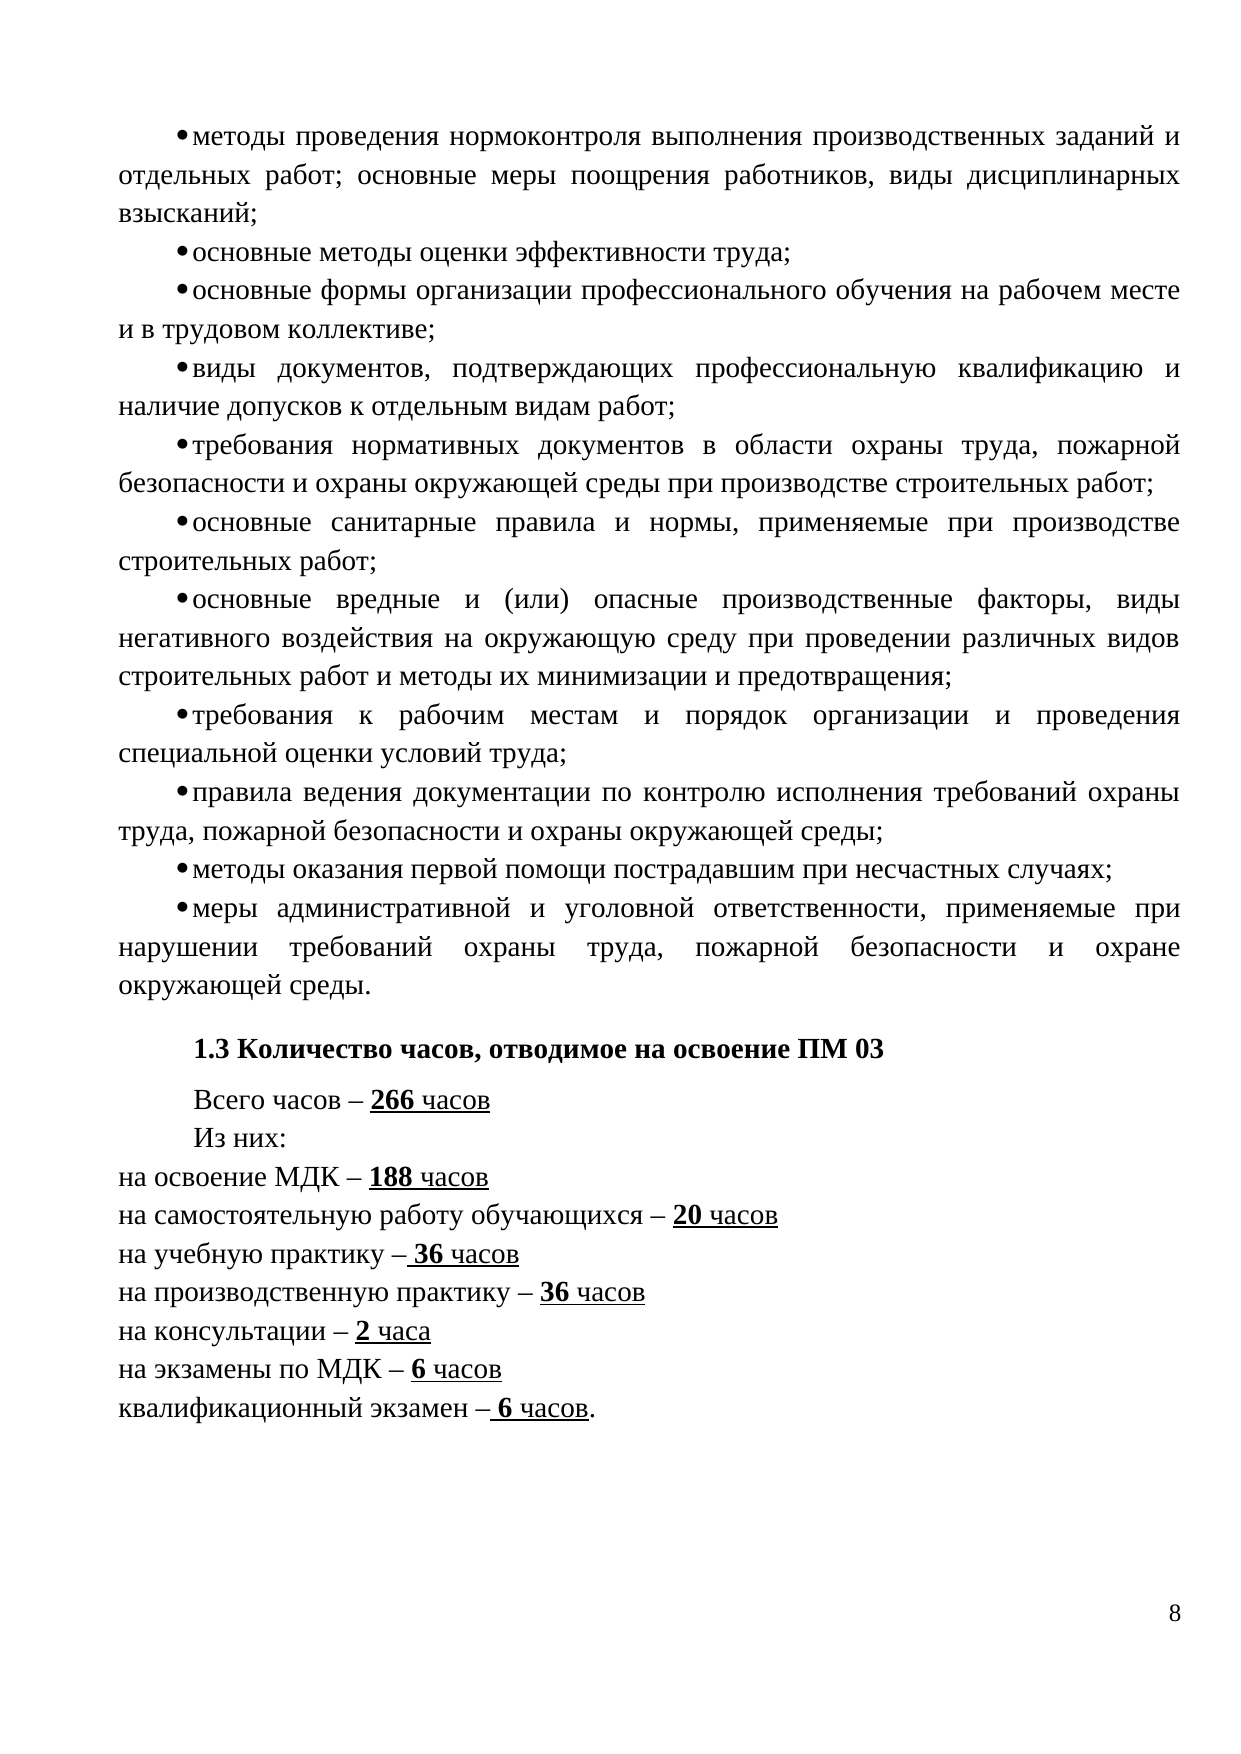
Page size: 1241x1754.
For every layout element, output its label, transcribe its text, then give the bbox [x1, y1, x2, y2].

text на учебную практику – 36 часов [118, 1236, 1181, 1269]
text на освоение МДК – 188 часов [118, 1159, 1181, 1192]
text на производственную практику – 36 часов [118, 1274, 1181, 1308]
list основные формы организации профессионального обучения на рабочем месте и в трудовом коллективе; [118, 272, 1181, 345]
text квалификационный экзамен – 6 часов. [118, 1390, 1181, 1424]
text 1.3 Количество часов, отводимое на освоение ПМ 03 [118, 1031, 1181, 1064]
list методы проведения нормоконтроля выполнения производственных заданий и отдельных работ; основные меры поощрения работников, виды дисциплинарных взысканий; [118, 118, 1181, 229]
text Всего часов – 266 часов [118, 1082, 1181, 1115]
list основные вредные и (или) опасные производственные факторы, виды негативного воздействия на окружающую среду при проведении различных видов строительных работ и методы их минимизации и предотвращения; [118, 581, 1181, 692]
text на самостоятельную работу обучающихся – 20 часов [118, 1197, 1181, 1231]
list требования нормативных документов в области охраны труда, пожарной безопасности и охраны окружающей среды при производстве строительных работ; [118, 427, 1181, 499]
list требования к рабочим местам и порядок организации и проведения специальной оценки условий труда; [118, 697, 1181, 769]
list виды документов, подтверждающих профессиональную квалификацию и наличие допусков к отдельным видам работ; [118, 350, 1181, 422]
list основные санитарные правила и нормы, применяемые при производстве строительных работ; [118, 504, 1181, 576]
list методы оказания первой помощи пострадавшим при несчастных случаях; [118, 851, 1181, 885]
list правила ведения документации по контролю исполнения требований охраны труда, пожарной безопасности и охраны окружающей среды; [118, 774, 1181, 846]
list основные методы оценки эффективности труда; [118, 234, 1181, 267]
text на консультации – 2 часа [118, 1313, 1181, 1347]
text Из них: [118, 1120, 1181, 1154]
text на экзамены по МДК – 6 часов [118, 1352, 1181, 1385]
list меры административной и уголовной ответственности, применяемые при нарушении требований охраны труда, пожарной безопасности и охране окружающей среды. [118, 890, 1181, 1001]
